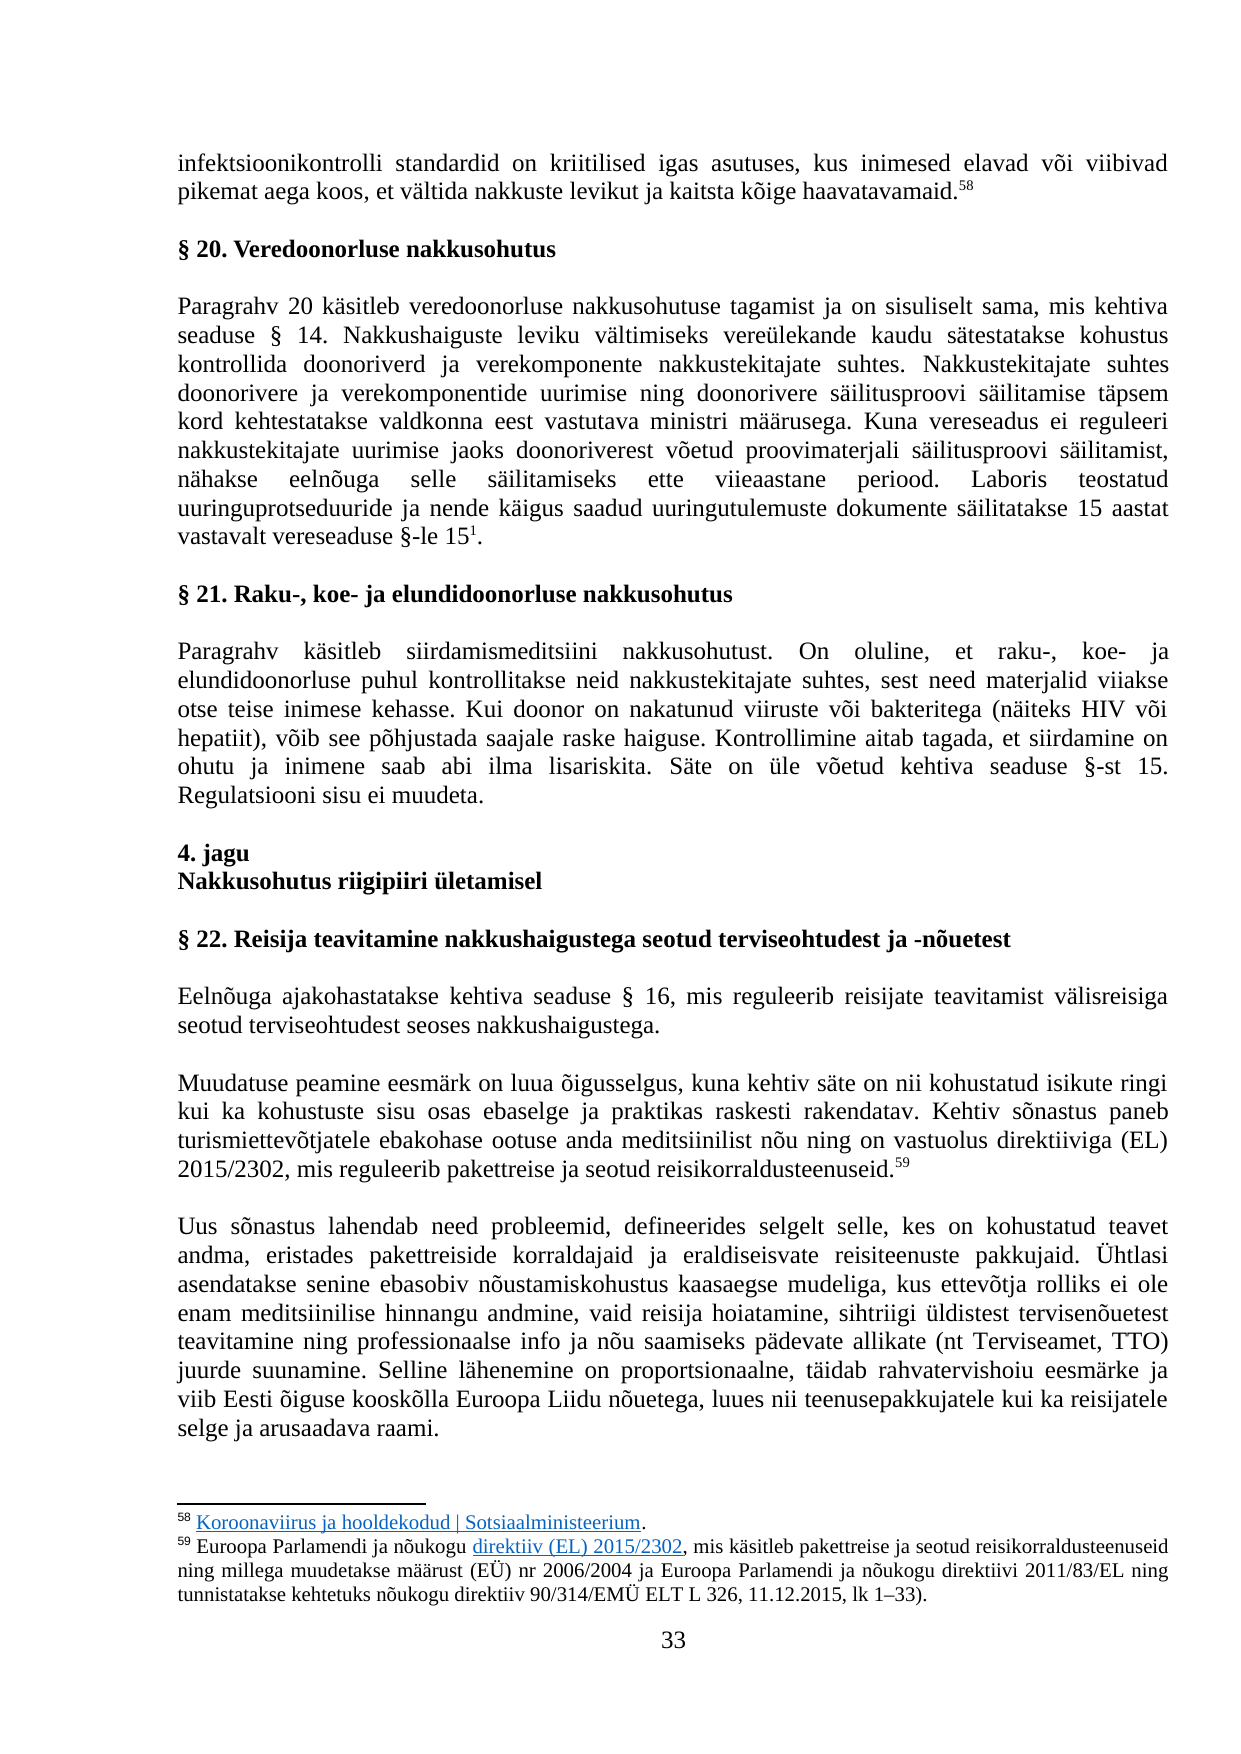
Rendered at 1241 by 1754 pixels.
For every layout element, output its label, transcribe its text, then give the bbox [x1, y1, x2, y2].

text § 21. Raku-, koe- ja elundidoonorluse nakkusohutus [177, 579, 1169, 608]
text Eelnõuga ajakohastatakse kehtiva seaduse § 16, mis reguleerib reisijate teavitamist välisreisiga seotud terviseohtudest seoses nakkushaigustega. [177, 981, 1169, 1039]
text § 20. Veredoonorluse nakkusohutus [177, 234, 1169, 263]
text Paragrahv 20 käsitleb veredoonorluse nakkusohutuse tagamist ja on sisuliselt sama, mis kehtiva seaduse § 14. Nakkushaiguste leviku vältimiseks vereülekande kaudu sätestatakse kohustus kontrollida doonoriverd ja verekomponente nakkustekitajate suhtes. Nakkustekitajate suhtes doonorivere ja verekomponentide uurimise ning doonorivere säilitusproovi säilitamise täpsem kord kehtestatakse valdkonna eest vastutava ministri määrusega. Kuna vereseadus ei reguleeri nakkustekitajate uurimise jaoks doonoriverest võetud proovimaterjali säilitusproovi säilitamist, nähakse eelnõuga selle säilitamiseks ette viieaastane periood. Laboris teostatud uuringuprotseduuride ja nende käigus saadud uuringutulemuste dokumente säilitatakse 15 aastat vastavalt vereseaduse §-le 151. [177, 291, 1169, 550]
text Muudatuse peamine eesmärk on luua õigusselgus, kuna kehtiv säte on nii kohustatud isikute ringi kui ka kohustuste sisu osas ebaselge ja praktikas raskesti rakendatav. Kehtiv sõnastus paneb turismiettevõtjatele ebakohase ootuse anda meditsiinilist nõu ning on vastuolus direktiiviga (EL) 2015/2302, mis reguleerib pakettreise ja seotud reisikorraldusteenuseid. [177, 1068, 1169, 1183]
text § 22. Reisija teavitamine nakkushaigustega seotud terviseohtudest ja -nõuetest [177, 924, 1169, 953]
text Uus sõnastus lahendab need probleemid, defineerides selgelt selle, kes on kohustatud teavet andma, eristades pakettreiside korraldajaid ja eraldiseisvate reisiteenuste pakkujaid. Ühtlasi asendatakse senine ebasobiv nõustamiskohustus kaasaegse mudeliga, kus ettevõtja rolliks ei ole enam meditsiinilise hinnangu andmine, vaid reisija hoiatamine, sihtriigi üldistest tervisenõuetest teavitamine ning professionaalse info ja nõu saamiseks pädevate allikate (nt Terviseamet, TTO) juurde suunamine. Selline lähenemine on proportsionaalne, täidab rahvatervishoiu eesmärke ja viib Eesti õiguse kooskõlla Euroopa Liidu nõuetega, luues nii teenusepakkujatele kui ka reisijatele selge ja arusaadava raami. [177, 1211, 1169, 1441]
text 4. jagu [177, 838, 1169, 866]
text Nakkusohutus riigipiiri ületamisel [177, 866, 1169, 895]
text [177, 148, 1169, 205]
text Paragrahv käsitleb siirdamismeditsiini nakkusohutust. On oluline, et raku-, koe- ja elundidoonorluse puhul kontrollitakse neid nakkustekitajate suhtes, sest need materjalid viiakse otse teise inimese kehasse. Kui doonor on nakatunud viiruste või bakteritega (näiteks HIV või hepatiit), võib see põhjustada saajale raske haiguse. Kontrollimine aitab tagada, et siirdamine on ohutu ja inimene saab abi ilma lisariskita. Säte on üle võetud kehtiva seaduse §-st 15. Regulatsiooni sisu ei muudeta. [177, 636, 1169, 809]
